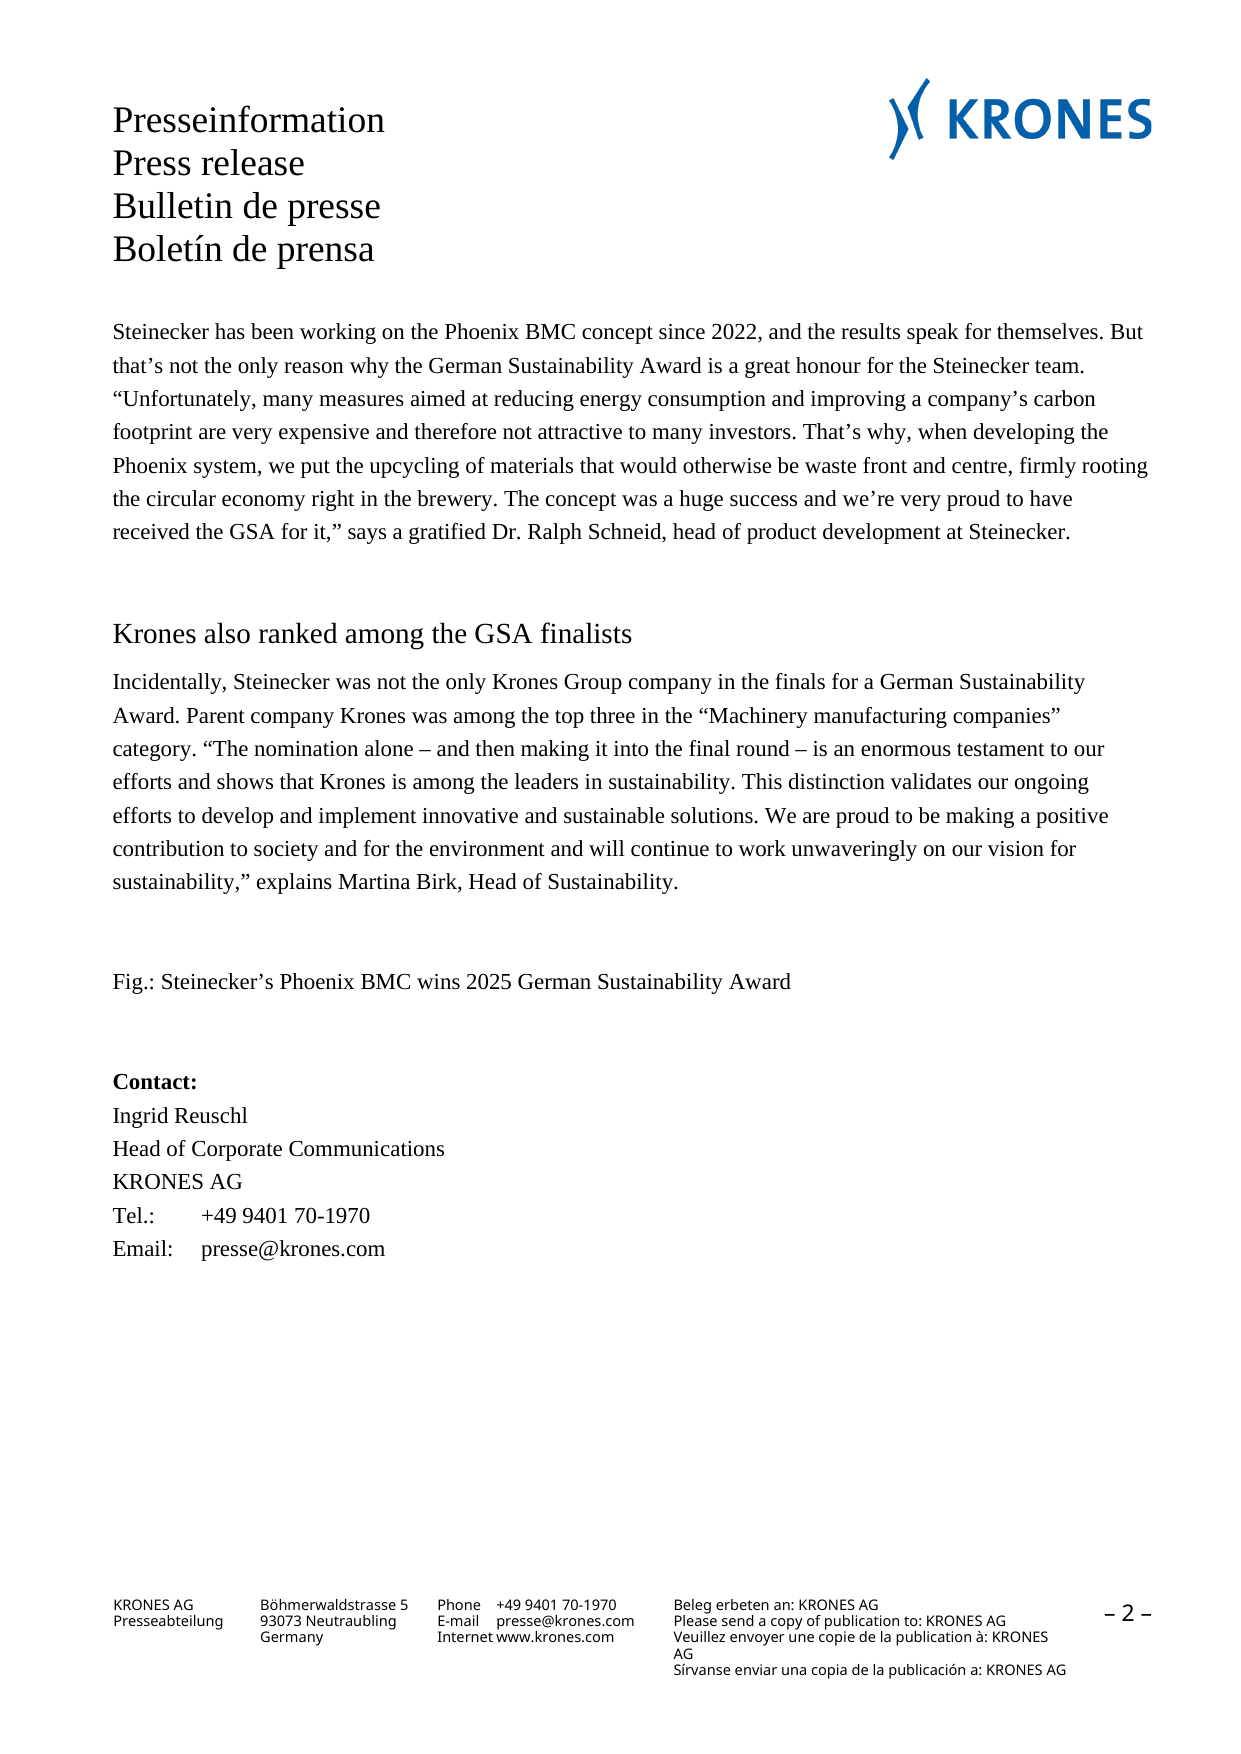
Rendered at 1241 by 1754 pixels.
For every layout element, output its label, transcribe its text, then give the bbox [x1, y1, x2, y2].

text Contact: [112, 1063, 1152, 1096]
text Tel.: +49 9401 70-1970 [112, 1196, 1152, 1230]
text Email: presse@krones.com [112, 1230, 1152, 1263]
text Incidentally, Steinecker was not the only Krones Group company in the finals for a German Sustainability Award. Parent company Krones was among the top three in the “Machinery manufacturing companies” category. “The nomination alone – and then making it into the final round – is an enormous testament to our efforts and shows that Krones is among the leaders in sustainability. This distinction validates our ongoing efforts to develop and implement innovative and sustainable solutions. We are proud to be making a positive contribution to society and for the environment and will continue to work unwaveringly on our vision for sustainability,” explains Martina Birk, Head of Sustainability. [112, 663, 1152, 896]
text KRONES AG [112, 1163, 1152, 1196]
text Steinecker has been working on the Phoenix BMC concept since 2022, and the results speak for themselves. But that’s not the only reason why the German Sustainability Award is a great honour for the Steinecker team. “Unfortunately, many measures aimed at reducing energy consumption and improving a company’s carbon footprint are very expensive and therefore not attractive to many investors. That’s why, when developing the Phoenix system, we put the upcycling of materials that would otherwise be waste front and centre, firmly rooting the circular economy right in the brewery. The concept was a huge success and we’re very proud to have received the GSA for it,” says a gratified Dr. Ralph Schneid, head of product development at Steinecker. [112, 313, 1152, 546]
text Krones also ranked among the GSA finalists [112, 617, 1152, 651]
text Ingrid Reuschl [112, 1096, 1152, 1130]
picture [889, 78, 1152, 160]
text Head of Corporate Communications [112, 1130, 1152, 1163]
text Fig.: Steinecker’s Phoenix BMC wins 2025 German Sustainability Award [112, 963, 1152, 996]
